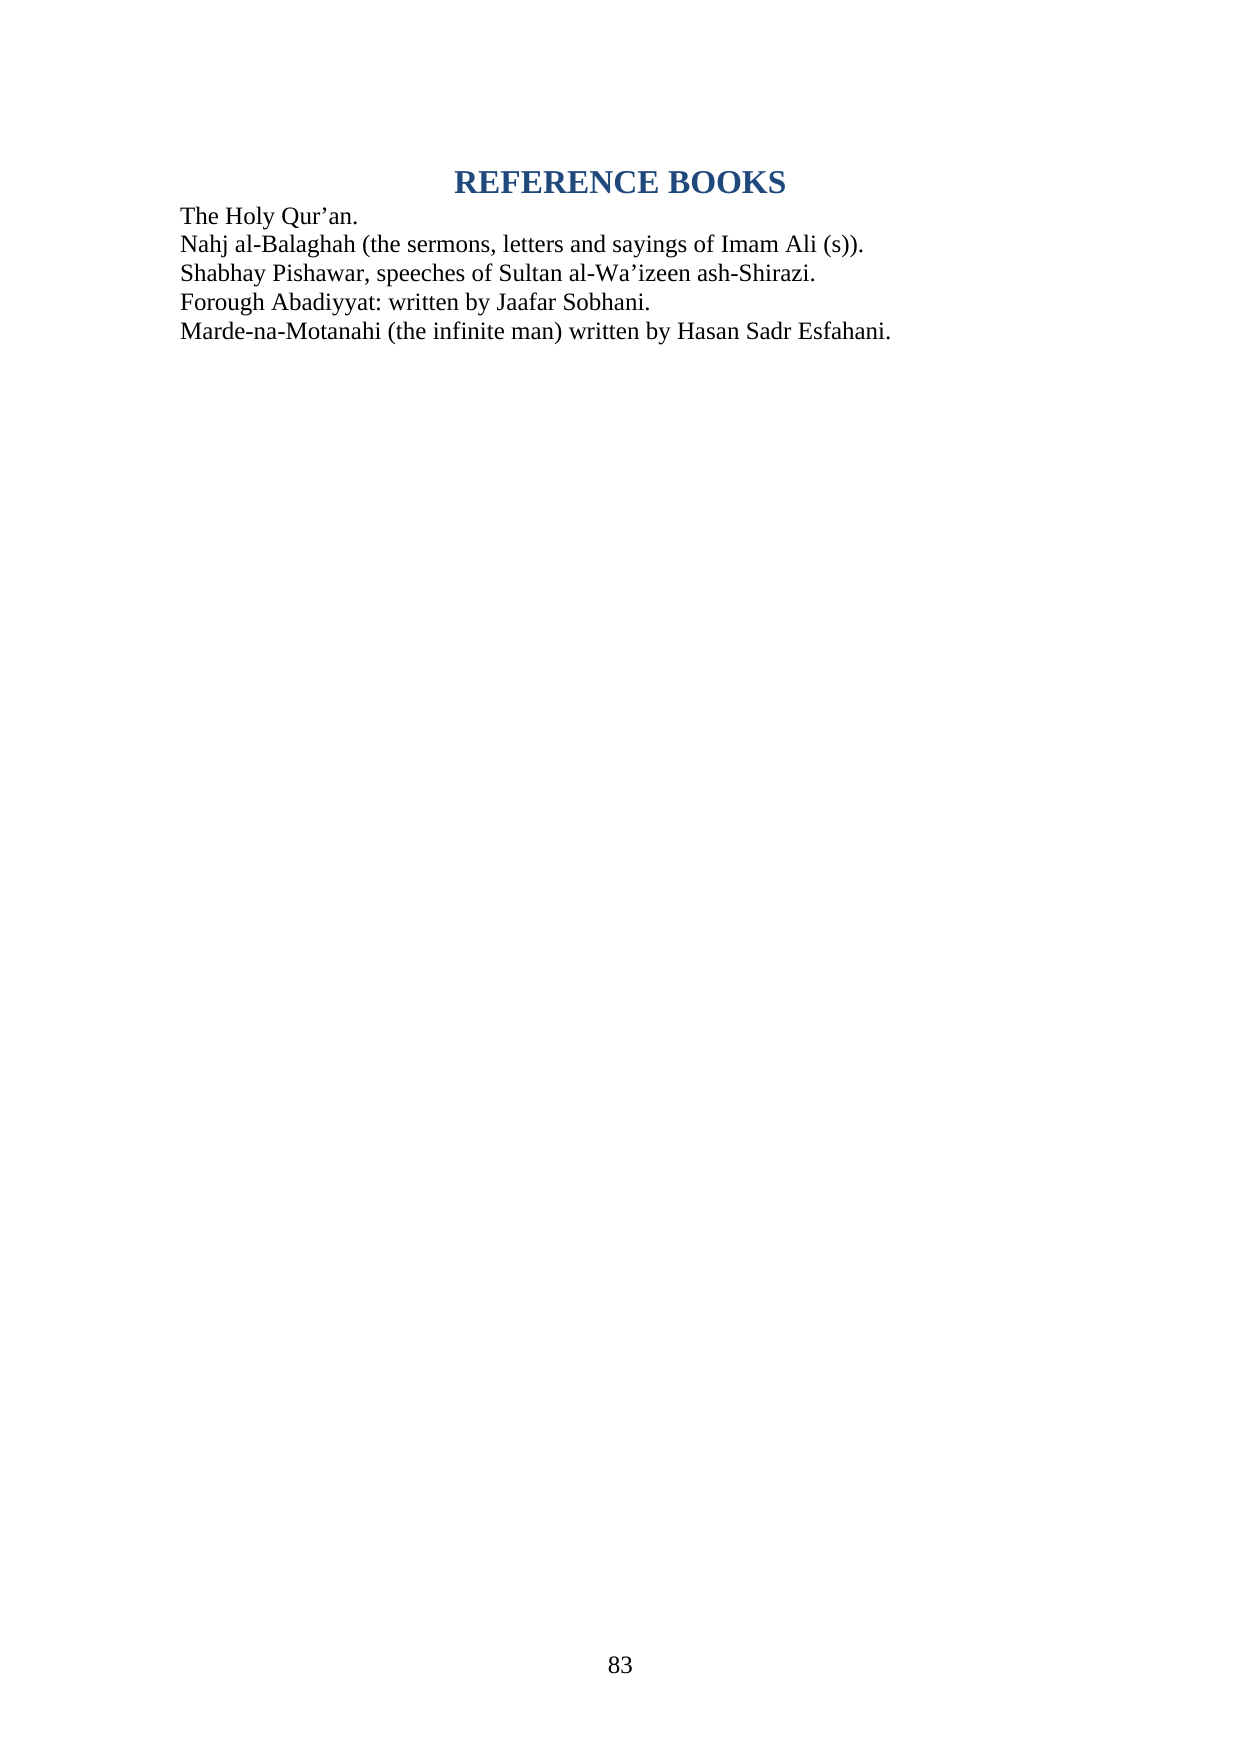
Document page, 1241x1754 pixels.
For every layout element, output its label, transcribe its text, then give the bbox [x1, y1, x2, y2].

text The Holy Qur’an. [150, 201, 1090, 229]
text Shabhay Pishawar, speeches of Sultan al-Wa’izeen ash-Shirazi. [150, 258, 1090, 287]
text Forough Abadiyyat: written by Jaafar Sobhani. [150, 287, 1090, 316]
text Nahj al-Balaghah (the sermons, letters and sayings of Imam Ali (s)). [150, 229, 1090, 258]
text Marde-na-Motanahi (the infinite man) written by Hasan Sadr Esfahani. [150, 316, 1090, 344]
subtitle REFERENCE BOOKS [150, 162, 1090, 201]
